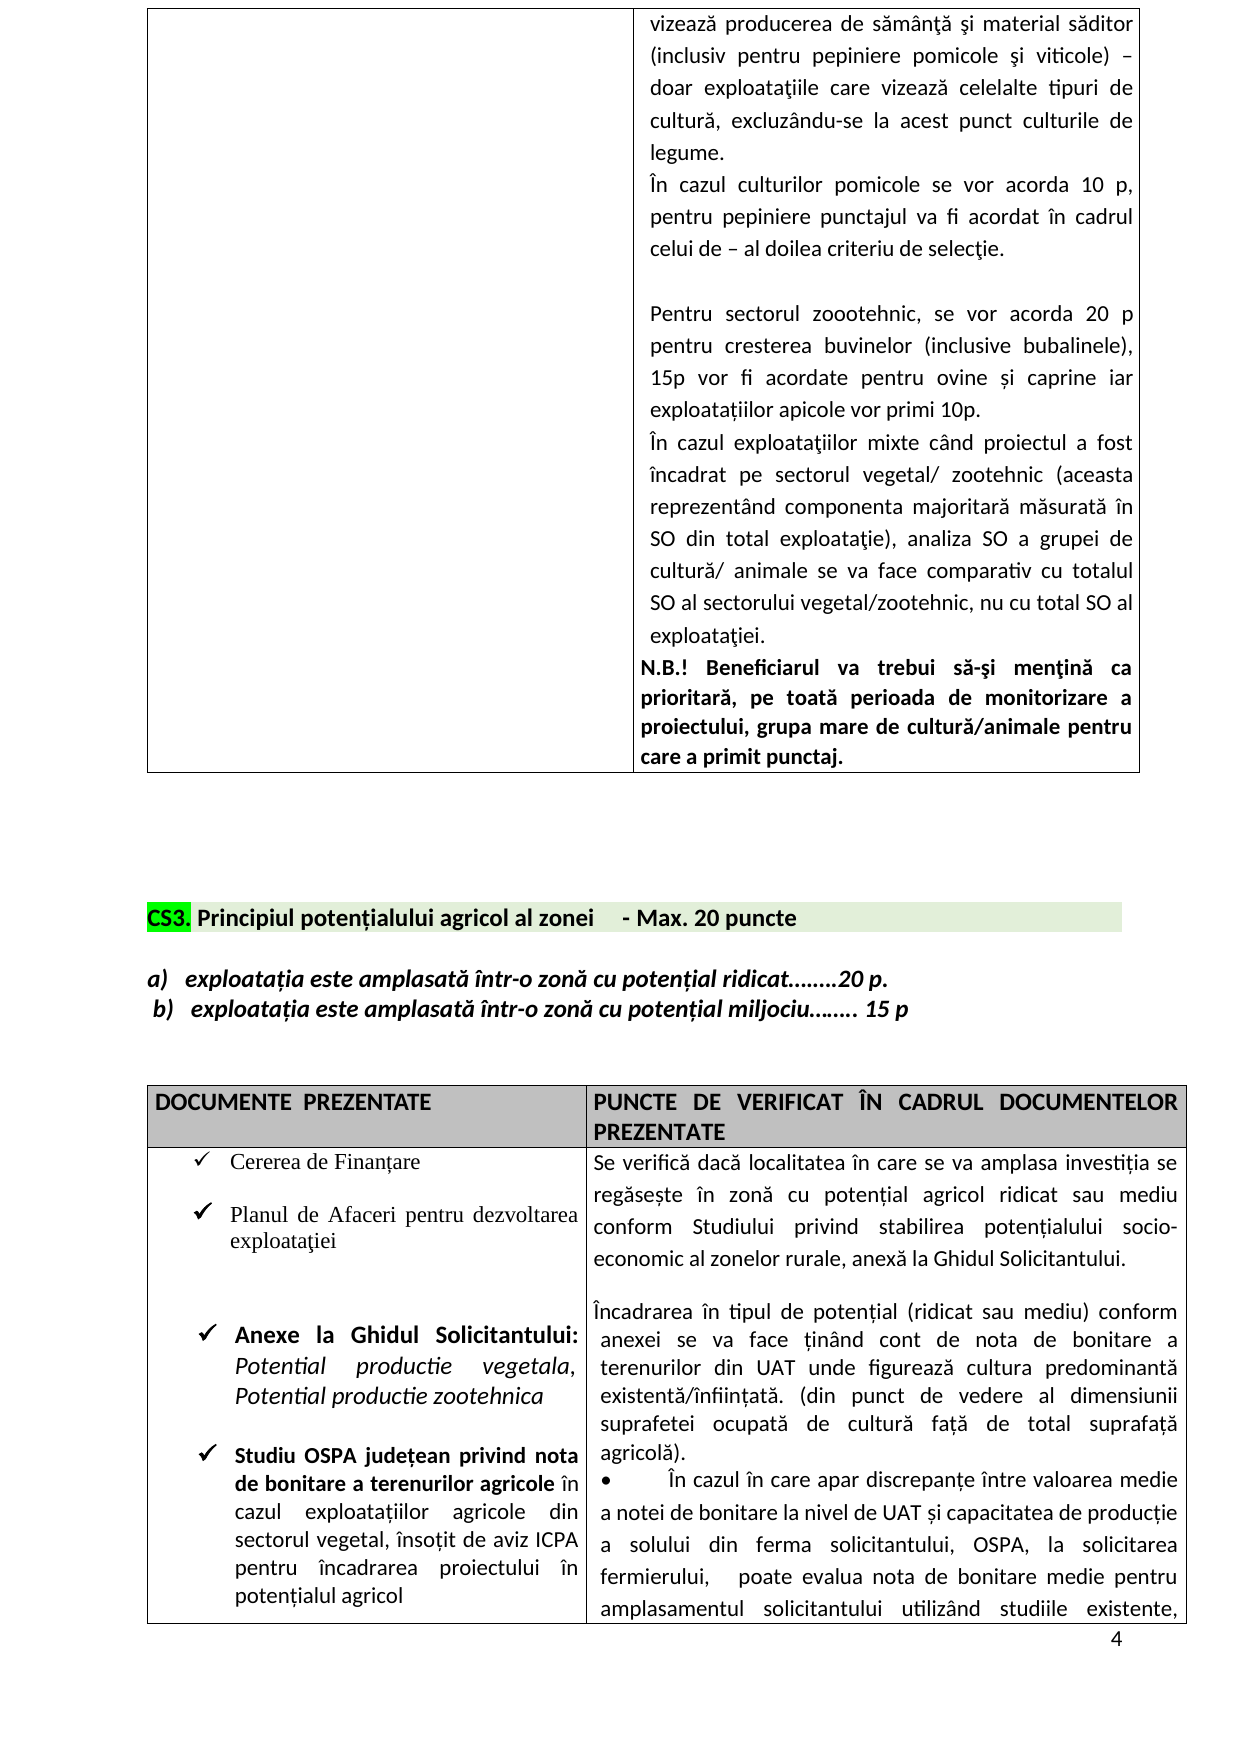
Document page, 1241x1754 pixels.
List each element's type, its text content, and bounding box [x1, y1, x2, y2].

table_header PUNCTE DE VERIFICAT ÎN CADRUL DOCUMENTELOR PREZENTATE [587, 1086, 1186, 1147]
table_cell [148, 9, 633, 772]
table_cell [634, 9, 1139, 772]
table_header DOCUMENTE PREZENTATE [148, 1086, 586, 1147]
text CS3. Principiul potențialului agricol al zonei - Max. 20 puncte [191, 902, 1122, 932]
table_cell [587, 1148, 1186, 1622]
text b) exploatația este amplasată într-o zonă cu potențial miljociu…….. 15 p [147, 993, 1122, 1054]
text a) exploatația este amplasată într-o zonă cu potențial ridicat….….20 p. [147, 963, 1122, 993]
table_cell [148, 1148, 586, 1622]
